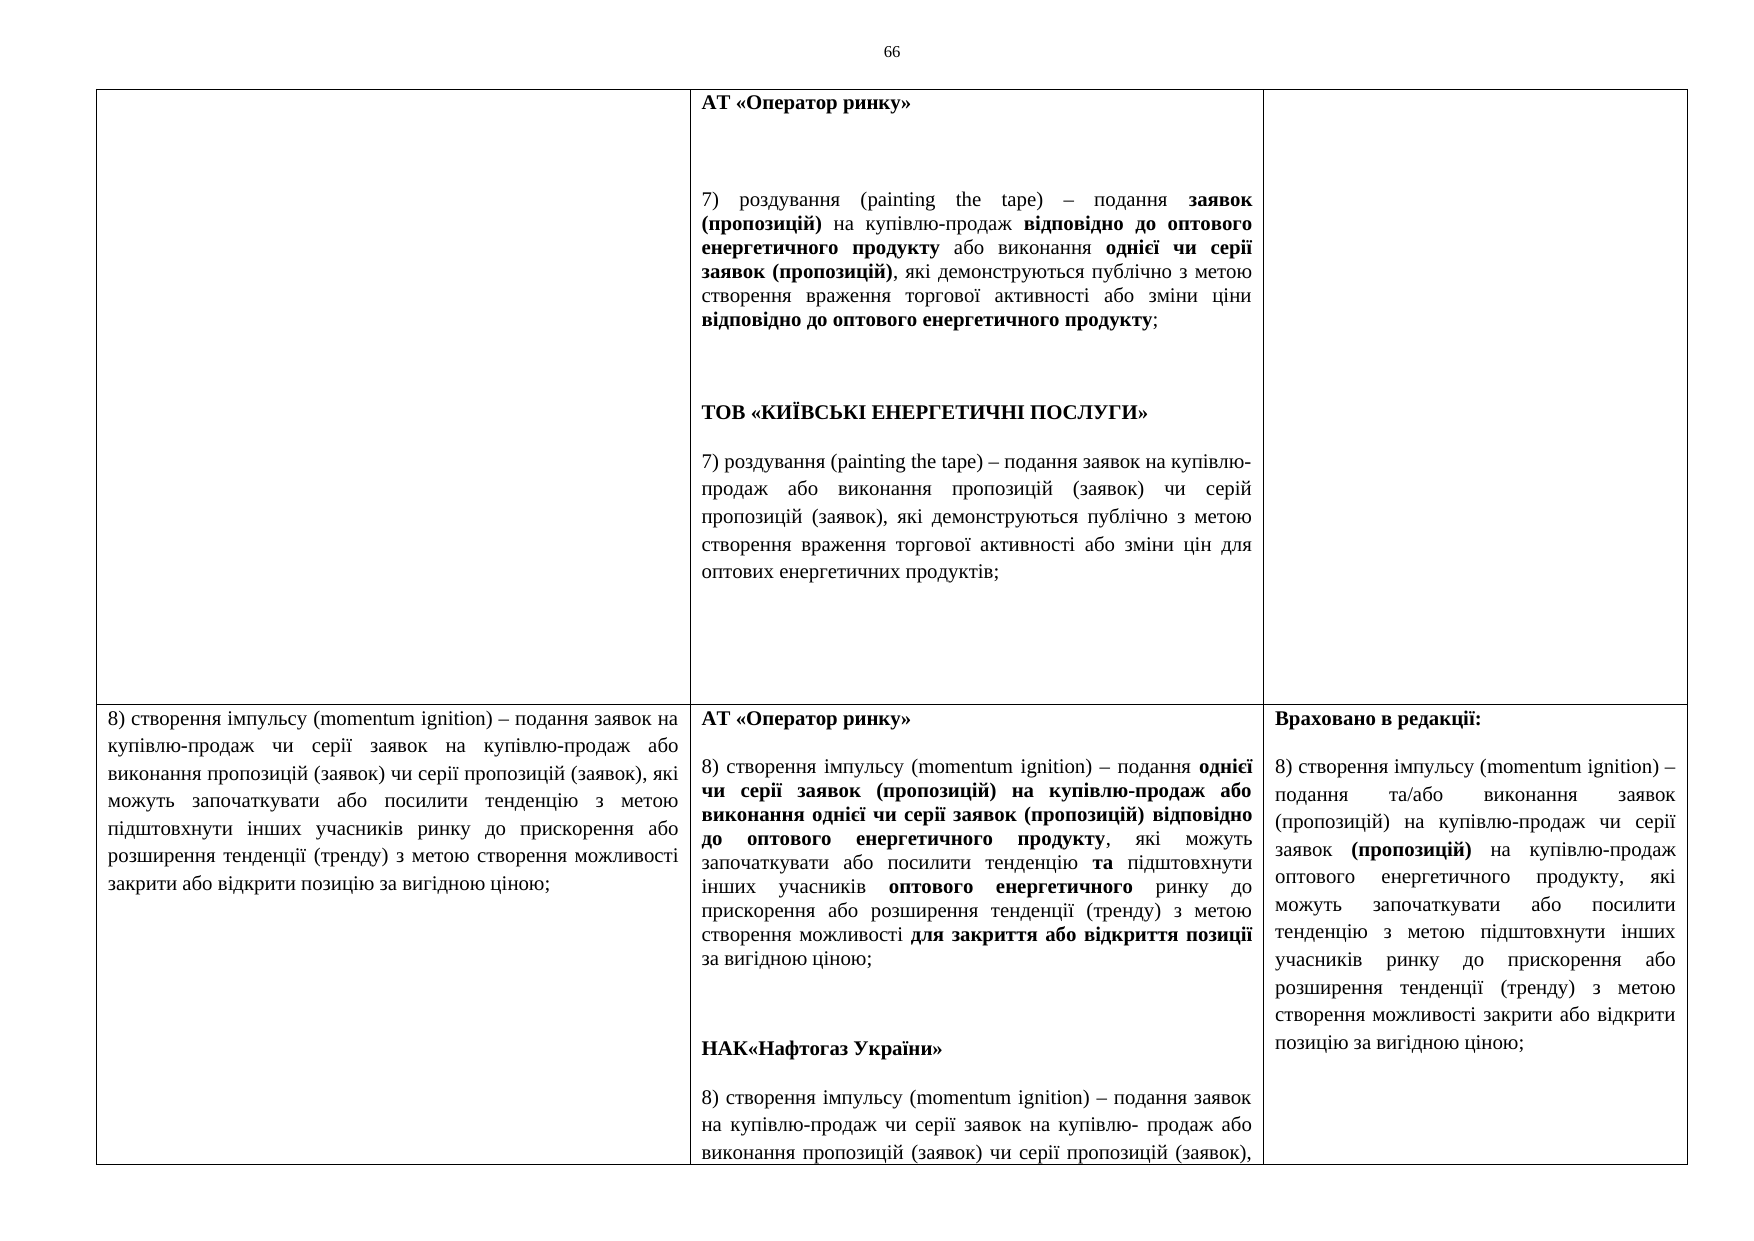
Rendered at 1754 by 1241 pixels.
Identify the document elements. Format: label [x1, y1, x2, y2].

table_cell [691, 90, 1263, 704]
table_cell [691, 705, 1263, 1164]
table_cell [1264, 90, 1687, 704]
table_cell [97, 90, 690, 704]
table_cell [1264, 705, 1687, 1164]
table_cell [97, 705, 690, 1164]
